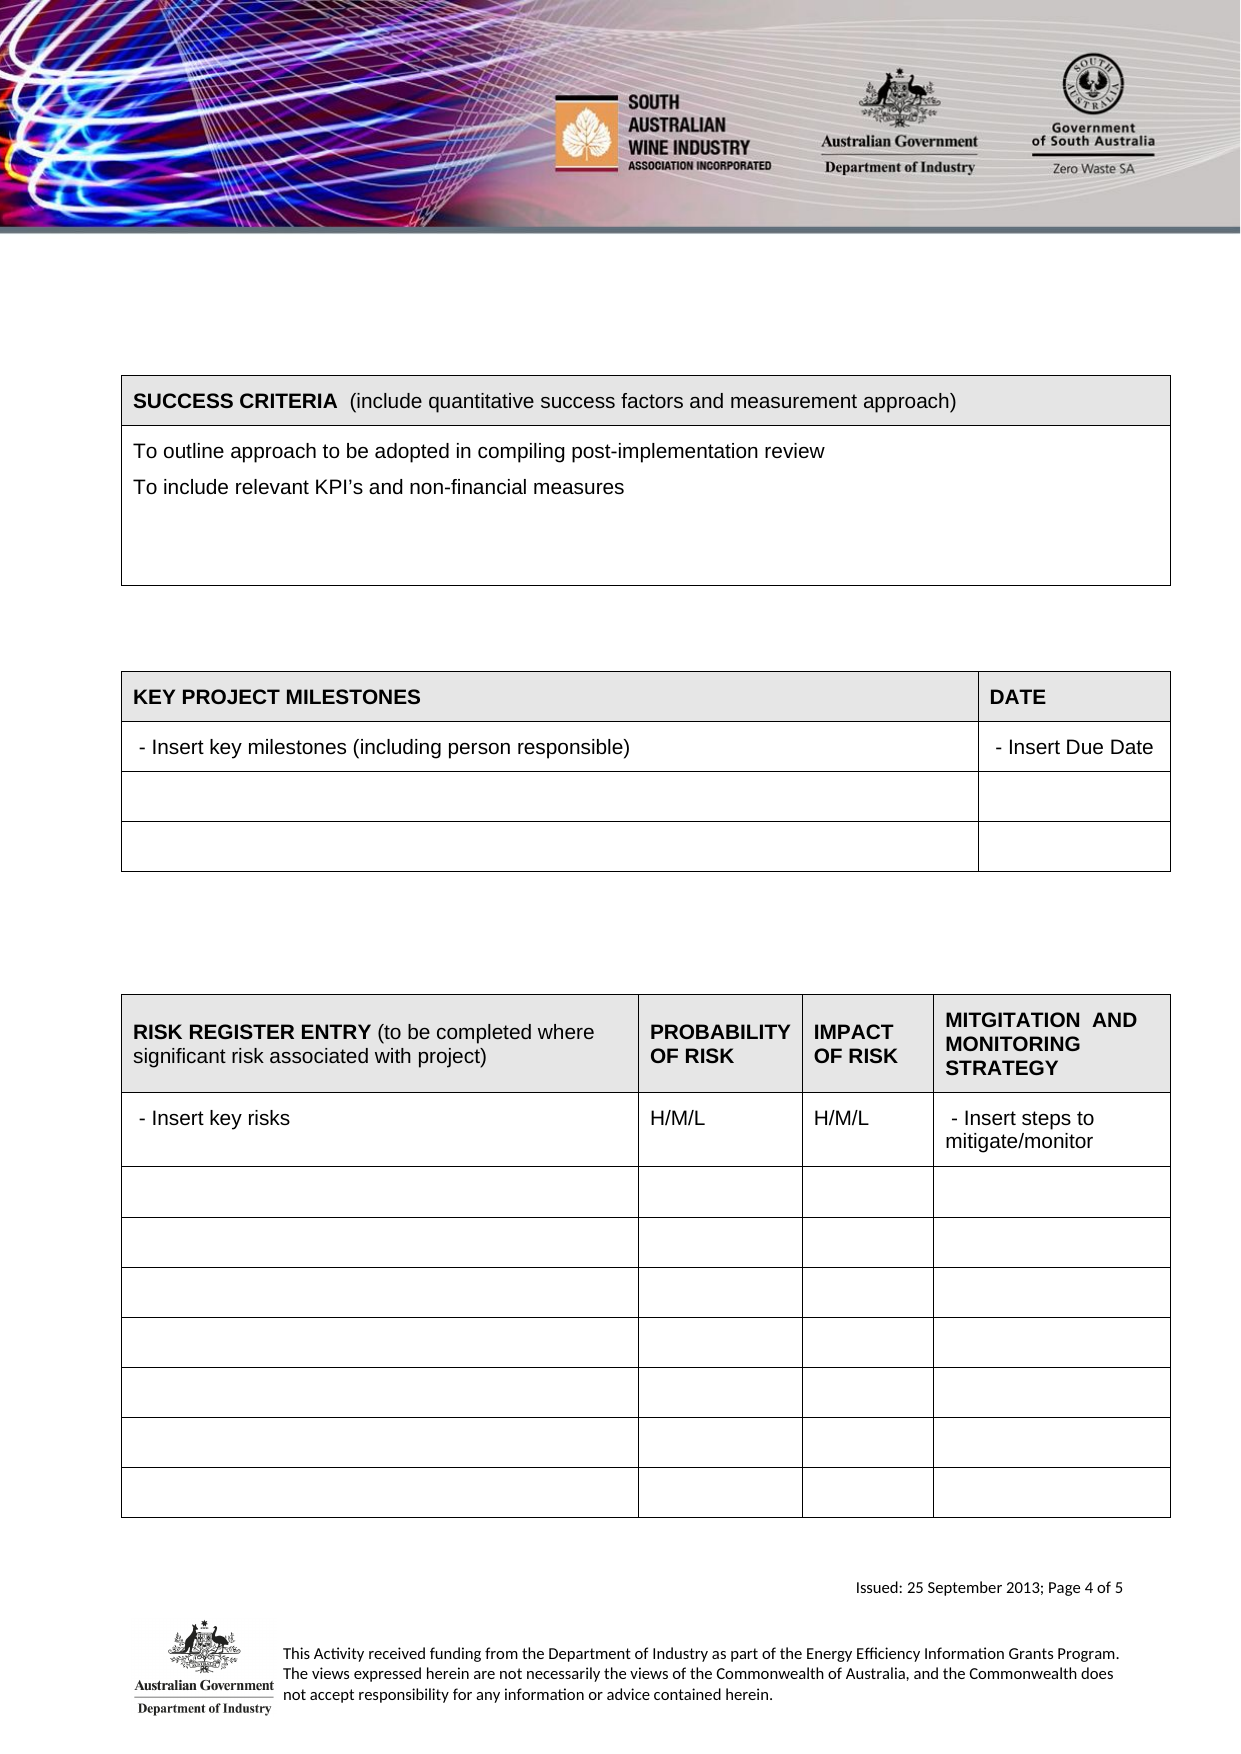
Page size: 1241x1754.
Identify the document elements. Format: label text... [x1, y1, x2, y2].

table_cell [122, 1167, 638, 1217]
table_cell [803, 1368, 933, 1417]
table_cell To outline approach to be adopted in compiling post-implementation review To include relevant KPI’s and non-financial measures [122, 426, 1170, 584]
picture [0, 0, 1241, 239]
table_cell [639, 1167, 802, 1217]
table_cell [122, 1218, 638, 1267]
table_cell [122, 1418, 638, 1467]
table_cell - Insert key risks [122, 1093, 638, 1166]
table_header KEY PROJECT MILESTONES [122, 672, 978, 721]
table_cell [934, 1167, 1170, 1217]
table_cell [803, 1318, 933, 1367]
table_cell H/M/L [803, 1093, 933, 1166]
table_cell [122, 1468, 638, 1517]
table_cell [639, 1268, 802, 1317]
table_cell [803, 1468, 933, 1517]
table_header DATE [979, 672, 1170, 721]
table_cell [803, 1418, 933, 1467]
table_cell [122, 1368, 638, 1417]
table_header SUCCESS CRITERIA (include quantitative success factors and measurement approach) [122, 376, 1170, 425]
table_cell [122, 822, 978, 871]
table_cell [122, 772, 978, 821]
table_cell [122, 1318, 638, 1367]
table_cell H/M/L [639, 1093, 802, 1166]
table_cell [803, 1218, 933, 1267]
table_cell [934, 1318, 1170, 1367]
table_cell [803, 1167, 933, 1217]
table_cell - Insert Due Date [979, 722, 1170, 771]
table_cell [934, 1268, 1170, 1317]
table_cell [934, 1468, 1170, 1517]
table_cell [122, 1268, 638, 1317]
table_header RISK REGISTER ENTRY (to be completed where significant risk associated with project) [122, 995, 638, 1092]
table_cell - Insert key milestones (including person responsible) [122, 722, 978, 771]
table_header IMPACT OF RISK [803, 995, 933, 1092]
table_cell [639, 1318, 802, 1367]
table_cell [979, 822, 1170, 871]
table_cell [639, 1368, 802, 1417]
table_cell [803, 1268, 933, 1317]
table_cell [934, 1368, 1170, 1417]
table_header MITGITATION AND MONITORING STRATEGY [934, 995, 1170, 1092]
table_cell [979, 772, 1170, 821]
table_cell [639, 1468, 802, 1517]
table_cell [934, 1418, 1170, 1467]
table_cell [639, 1418, 802, 1467]
table_cell - Insert steps to mitigate/monitor [934, 1093, 1170, 1166]
picture [131, 1618, 277, 1717]
table_cell [639, 1218, 802, 1267]
table_header PROBABILITY OF RISK [639, 995, 802, 1092]
table_cell [934, 1218, 1170, 1267]
